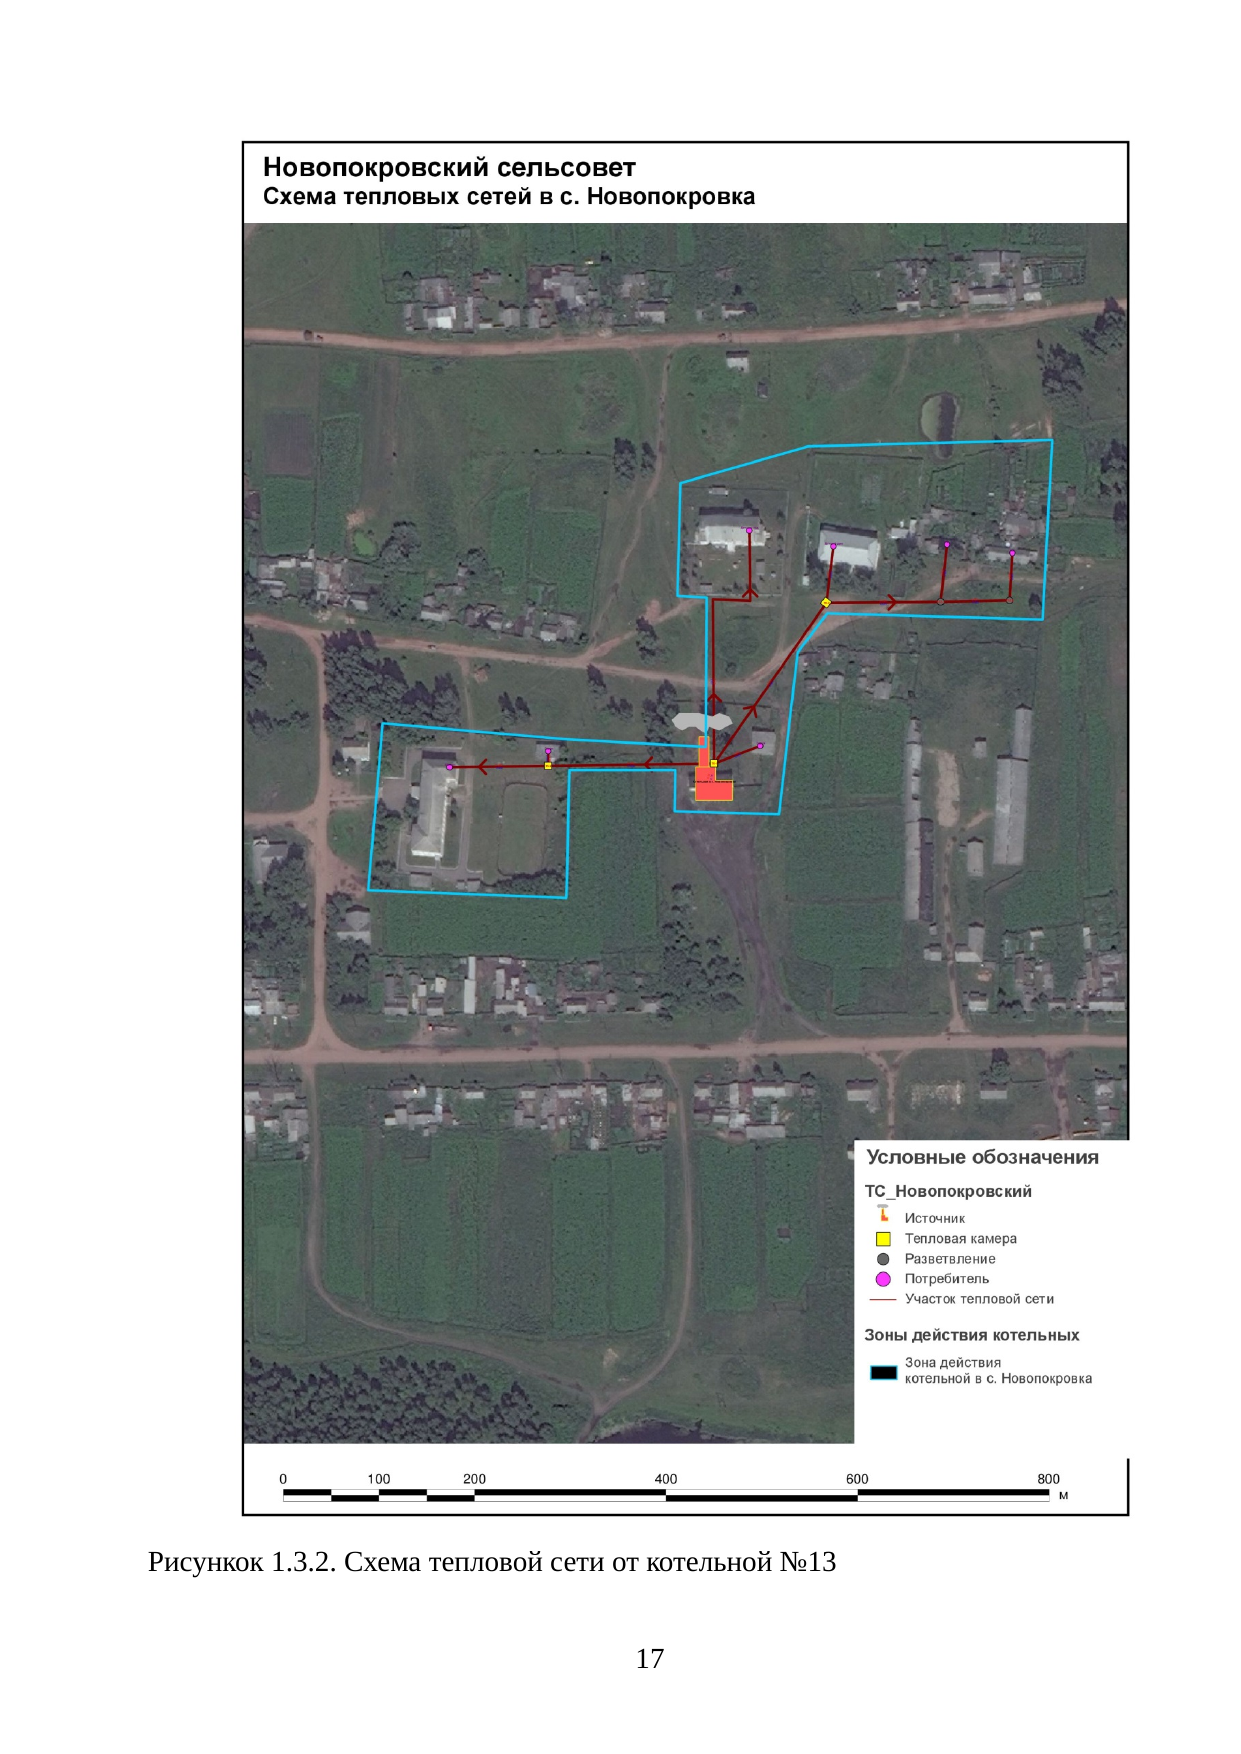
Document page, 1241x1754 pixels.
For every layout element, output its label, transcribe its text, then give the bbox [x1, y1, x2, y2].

picture [147, 118, 1152, 1539]
text Рисункок 1.3.2. Схема тепловой сети от котельной №13 [148, 1539, 1152, 1577]
